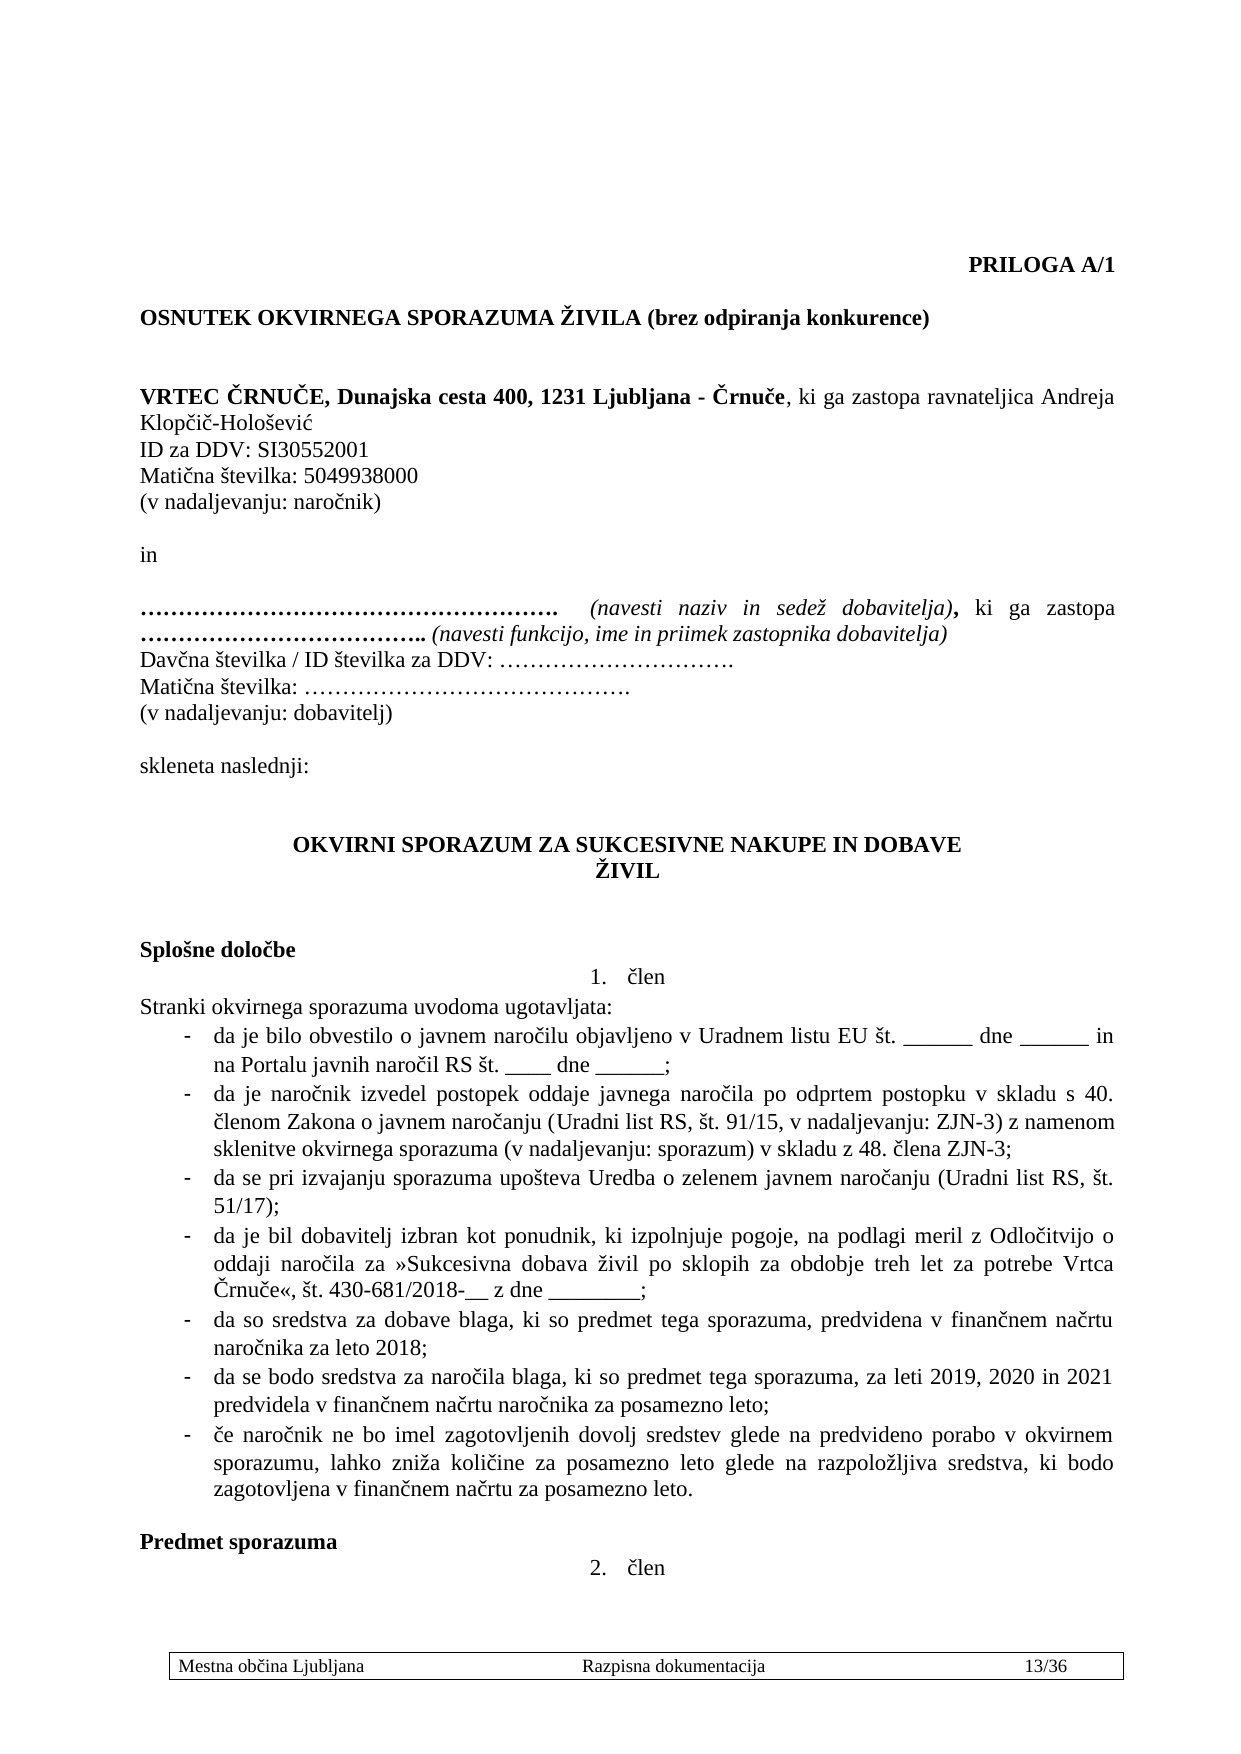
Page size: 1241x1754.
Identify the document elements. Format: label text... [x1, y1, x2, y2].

list da je naročnik izvedel postopek oddaje javnega naročila po odprtem postopku v skladu s 40. členom Zakona o javnem naročanju (Uradni list RS, št. 91/15, v nadaljevanju: ZJN-3) z namenom sklenitve okvirnega sporazuma (v nadaljevanju: sporazum) v skladu z 48. člena ZJN-3; [184, 1077, 1115, 1161]
text Splošne določbe [139, 936, 1115, 963]
text ………………………………………………. (navesti naziv in sedež dobavitelja), ki ga zastopa ……………………………….. (navesti funkcijo, ime in priimek zastopnika dobavitelja) [139, 594, 1115, 647]
list člen [139, 1554, 1115, 1581]
list da se pri izvajanju sporazuma upošteva Uredba o zelenem javnem naročanju (Uradni list RS, št. 51/17); [184, 1161, 1115, 1218]
text Matična številka: ……………………………………. [139, 673, 1115, 699]
list da so sredstva za dobave blaga, ki so predmet tega sporazuma, predvidena v finančnem načrtu naročnika za leto 2018; [184, 1302, 1115, 1360]
text VRTEC ČRNUČE, Dunajska cesta 400, 1231 Ljubljana - Črnuče, ki ga zastopa ravnateljica Andreja Klopčič-Hološević [139, 383, 1115, 436]
text Predmet sporazuma [139, 1528, 1115, 1554]
text Matična številka: 5049938000 [139, 462, 1115, 488]
text skleneta naslednji: [139, 752, 1115, 778]
text OSNUTEK OKVIRNEGA SPORAZUMA ŽIVILA (brez odpiranja konkurence) [139, 304, 1115, 330]
text ID za DDV: SI30552001 [66, 436, 1115, 462]
list člen [139, 963, 1115, 989]
list da se bodo sredstva za naročila blaga, ki so predmet tega sporazuma, za leti 2019, 2020 in 2021 predvidela v finančnem načrtu naročnika za posamezno leto; [184, 1360, 1115, 1418]
list da je bil dobavitelj izbran kot ponudnik, ki izpolnjuje pogoje, na podlagi meril z Odločitvijo o oddaji naročila za »Sukcesivna dobava živil po sklopih za obdobje treh let za potrebe Vrtca Črnuče«, št. 430-681/2018-__ z dne ________; [184, 1218, 1115, 1302]
text (v nadaljevanju: dobavitelj) [139, 699, 1115, 726]
text PRILOGA A/1 [139, 251, 1115, 278]
text Stranki okvirnega sporazuma uvodoma ugotavljata: [139, 993, 1115, 1019]
text Davčna številka / ID številka za DDV: …………………………. [139, 647, 1115, 673]
text OKVIRNI SPORAZUM ZA SUKCESIVNE NAKUPE IN DOBAVE [139, 831, 1115, 857]
list da je bilo obvestilo o javnem naročilu objavljeno v Uradnem listu EU št. ______ dne ______ in na Portalu javnih naročil RS št. ____ dne ______; [184, 1019, 1115, 1077]
text ŽIVIL [139, 857, 1115, 884]
list če naročnik ne bo imel zagotovljenih dovolj sredstev glede na predvideno porabo v okvirnem sporazumu, lahko zniža količine za posamezno leto glede na razpoložljiva sredstva, ki bodo zagotovljena v finančnem načrtu za posamezno leto. [184, 1418, 1115, 1502]
text (v nadaljevanju: naročnik) [139, 488, 1115, 515]
text in [139, 541, 1115, 567]
